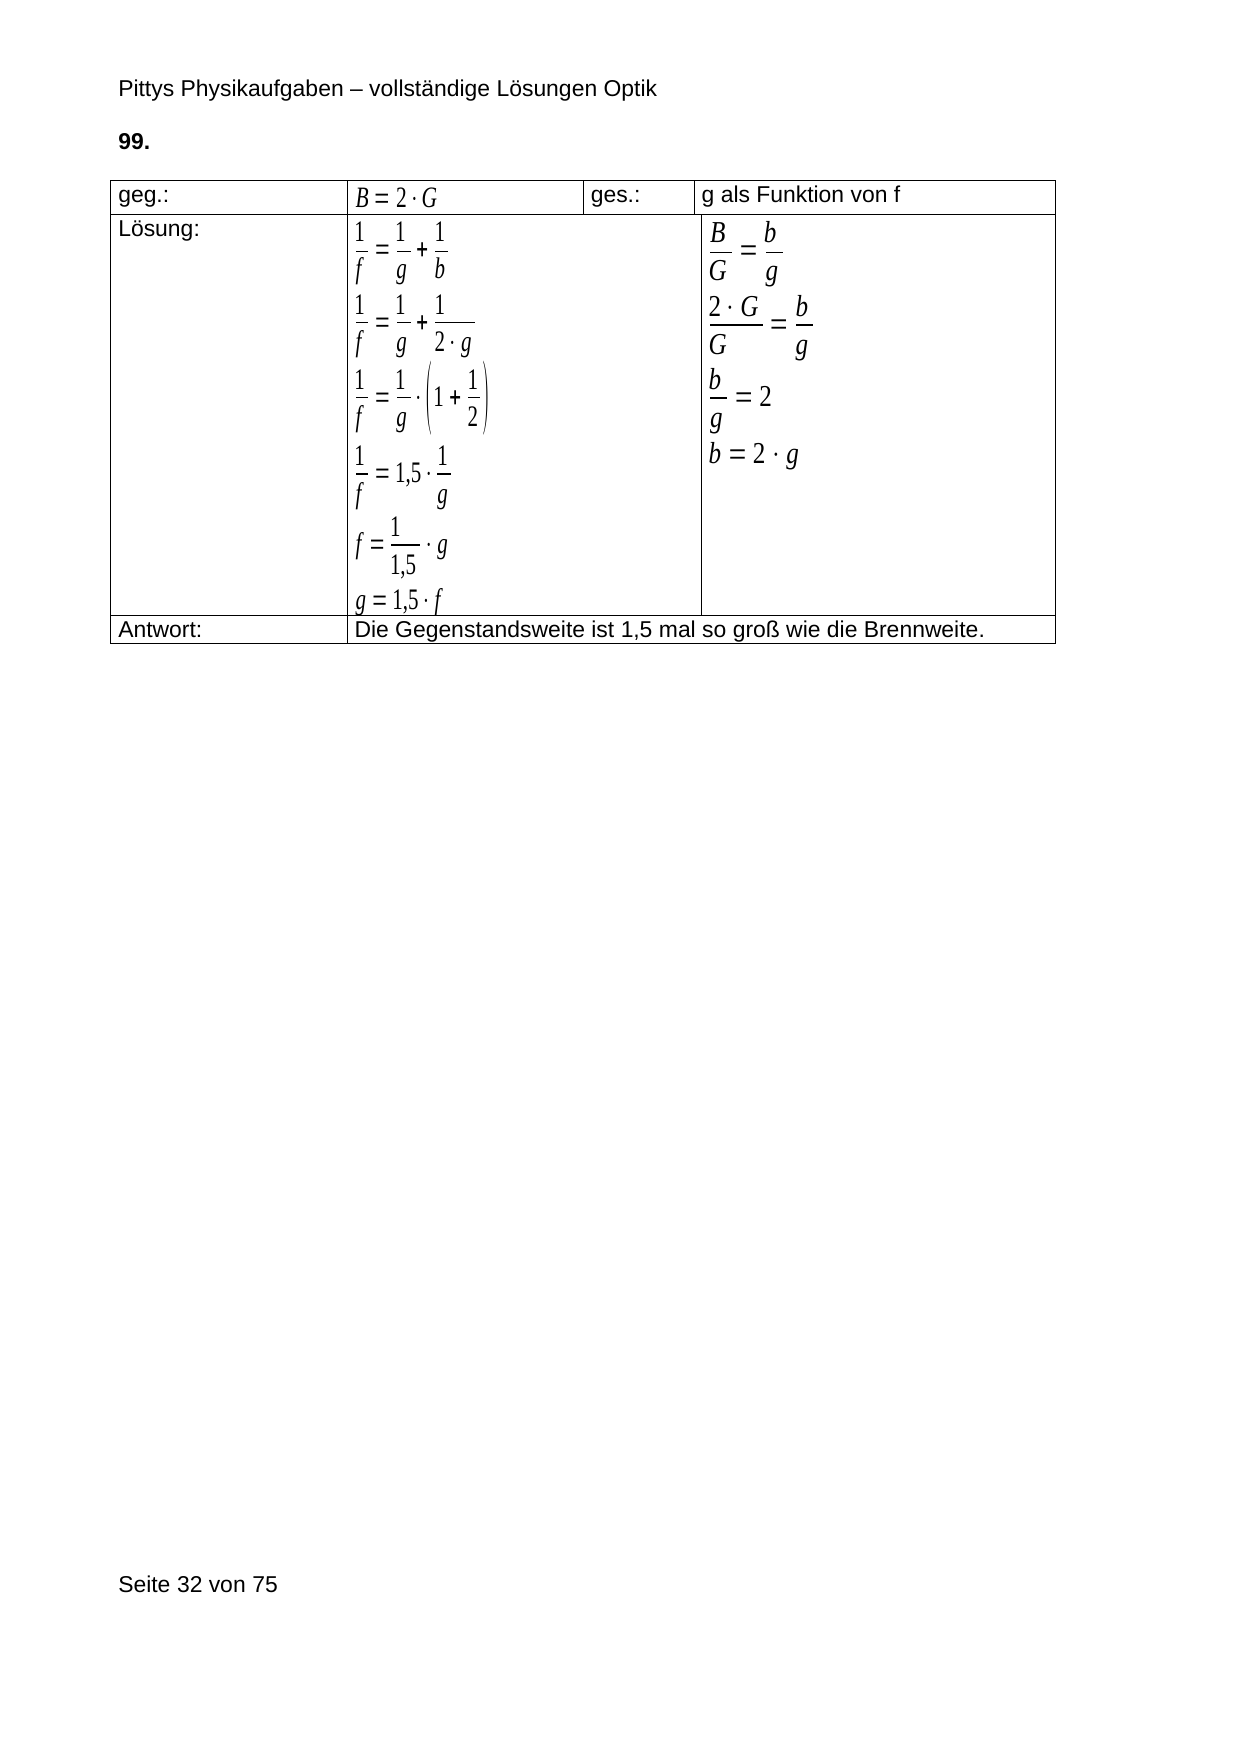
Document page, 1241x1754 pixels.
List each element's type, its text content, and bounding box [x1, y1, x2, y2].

table_header [348, 181, 583, 214]
table_cell Die Gegenstandsweite ist 1,5 mal so groß wie die Brennweite. [348, 616, 1055, 643]
table_header ges.: [584, 181, 694, 214]
table_cell [348, 215, 701, 615]
table_cell Lösung: [111, 215, 347, 615]
table_cell [702, 215, 1055, 615]
table_header g als Funktion von f [695, 181, 1055, 214]
table_cell Antwort: [111, 616, 347, 643]
text 99. [118, 128, 1152, 180]
table_header geg.: [111, 181, 347, 214]
